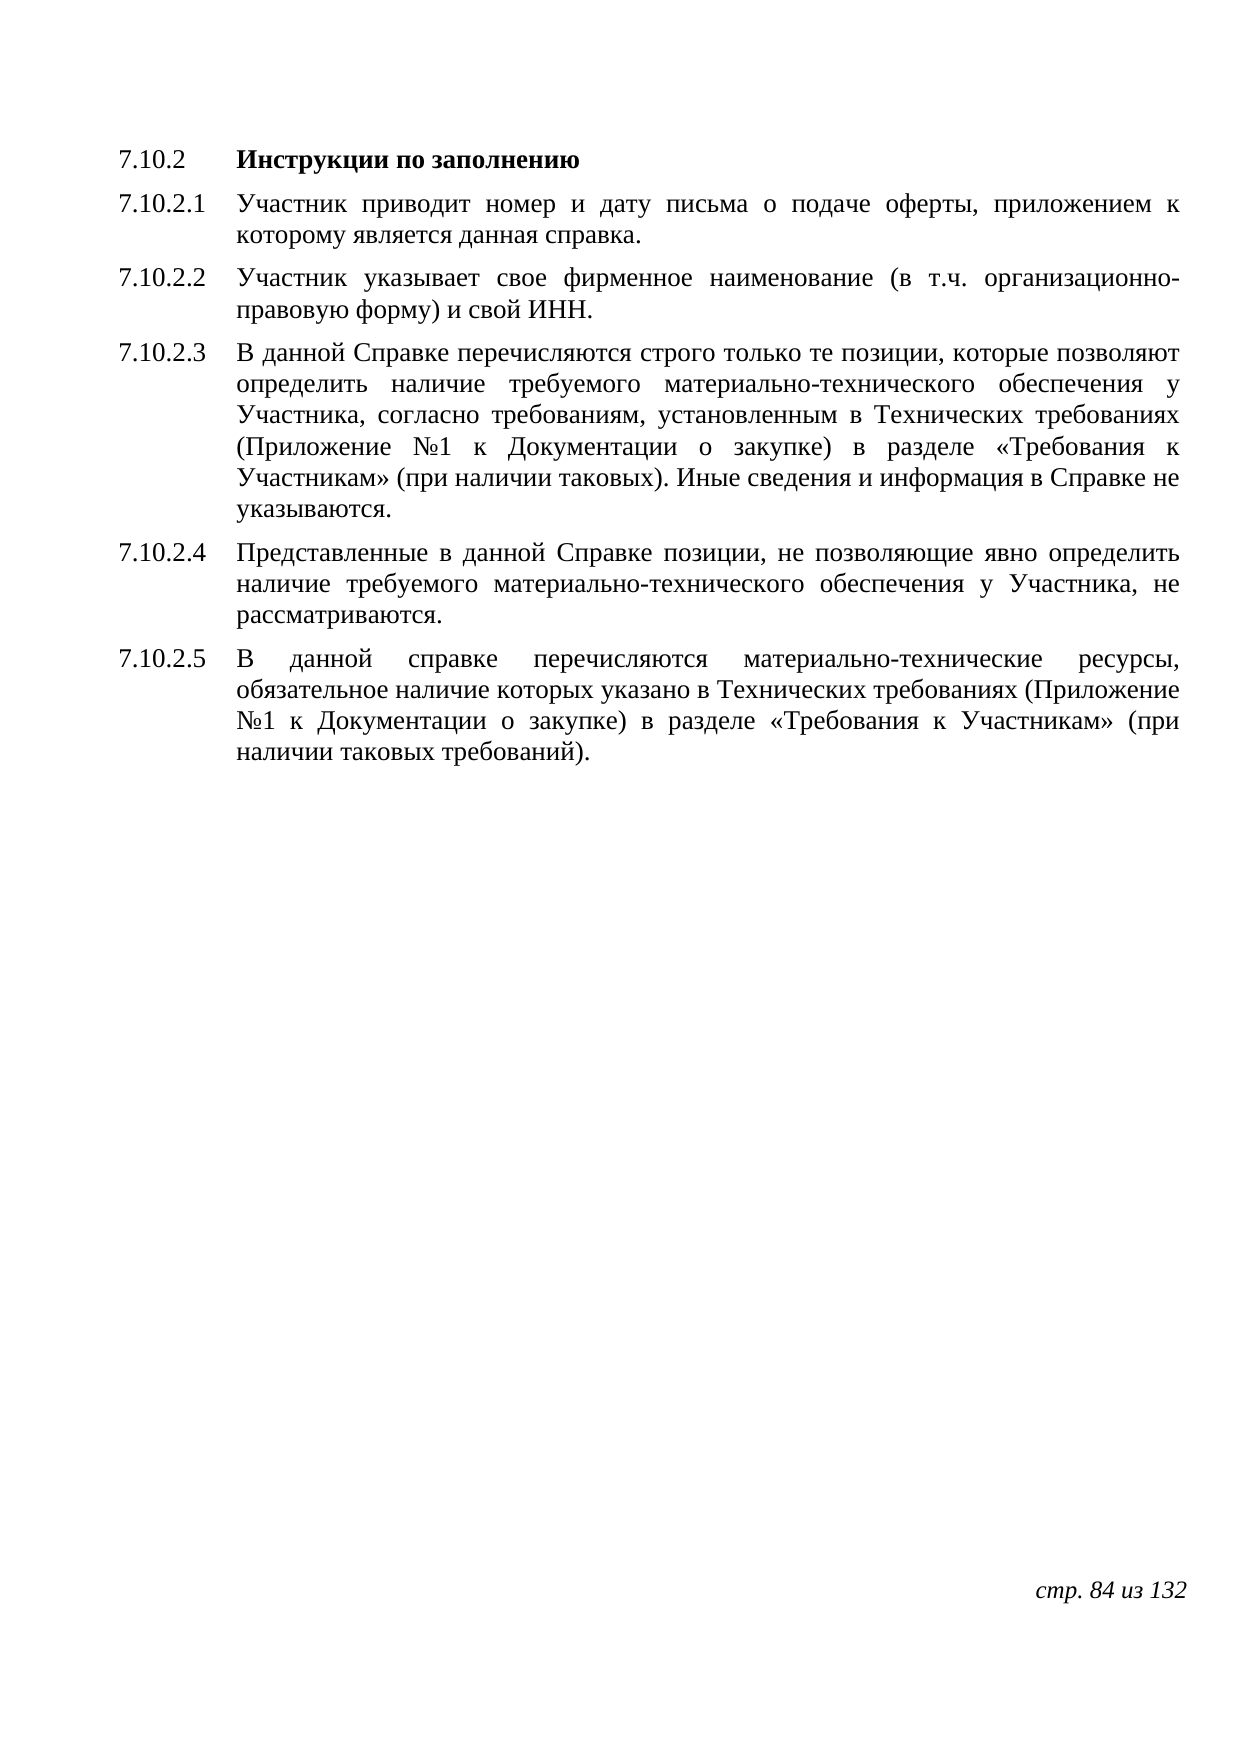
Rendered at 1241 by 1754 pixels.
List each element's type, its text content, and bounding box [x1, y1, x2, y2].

text В данной Справке перечисляются строго только те позиции, которые позволяют определить наличие требуемого материально-технического обеспечения у Участника, согласно требованиям, установленным в Технических требованиях (Приложение №1 к Документации о закупке) в разделе «Требования к Участникам» (при наличии таковых). Иные сведения и информация в Справке не указываются. [118, 336, 1181, 523]
text Участник приводит номер и дату письма о подаче оферты, приложением к которому является данная справка. [118, 187, 1181, 249]
text Инструкции по заполнению [118, 143, 1181, 174]
text Представленные в данной Справке позиции, не позволяющие явно определить наличие требуемого материально-технического обеспечения у Участника, не рассматриваются. [118, 536, 1181, 629]
text В данной справке перечисляются материально-технические ресурсы, обязательное наличие которых указано в Технических требованиях (Приложение №1 к Документации о закупке) в разделе «Требования к Участникам» (при наличии таковых требований). [118, 642, 1181, 766]
text Участник указывает свое фирменное наименование (в т.ч. организационно-правовую форму) и свой ИНН. [118, 262, 1181, 324]
